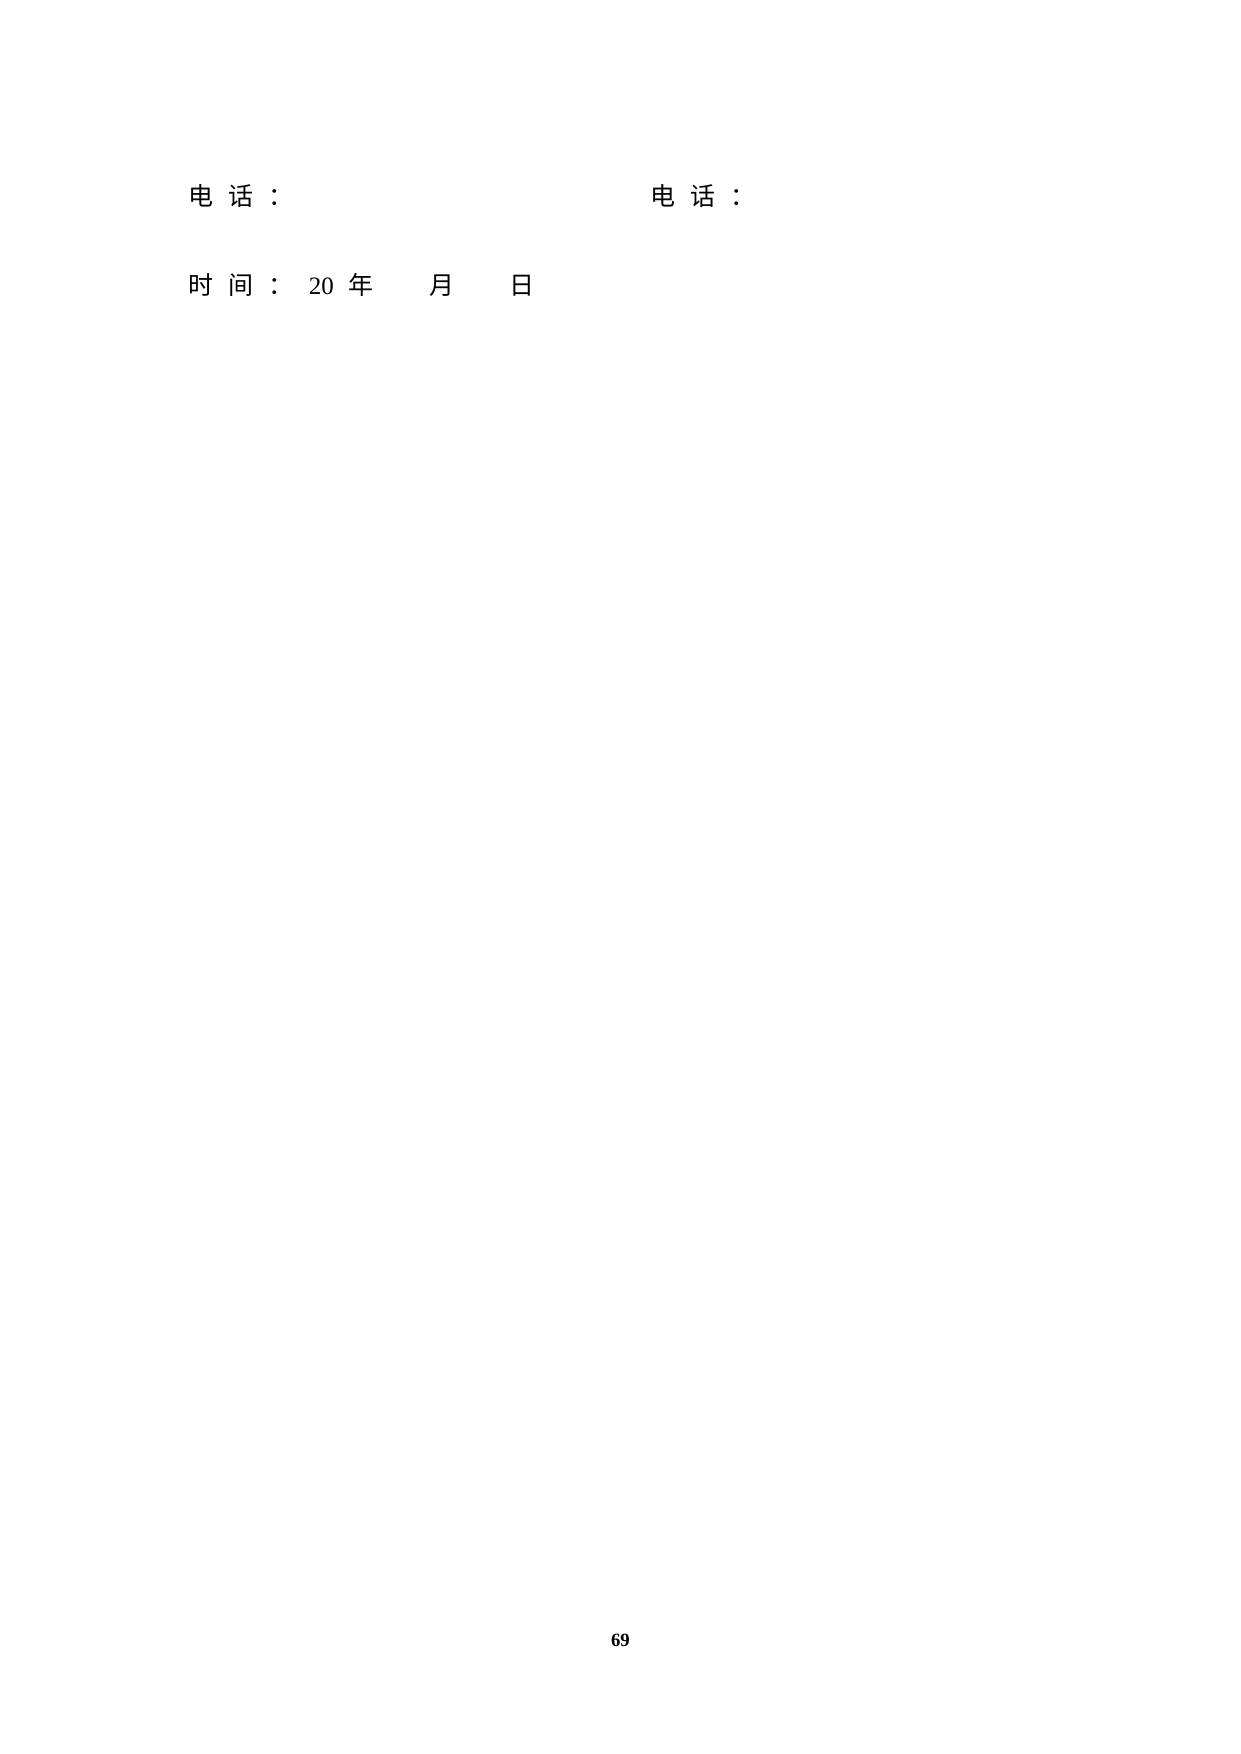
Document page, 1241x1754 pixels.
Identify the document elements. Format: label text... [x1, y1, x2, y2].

table_cell 电话： [620, 165, 1064, 224]
table_cell 电话： [177, 165, 620, 224]
text 时间：20 年 月 日 [188, 253, 1052, 313]
